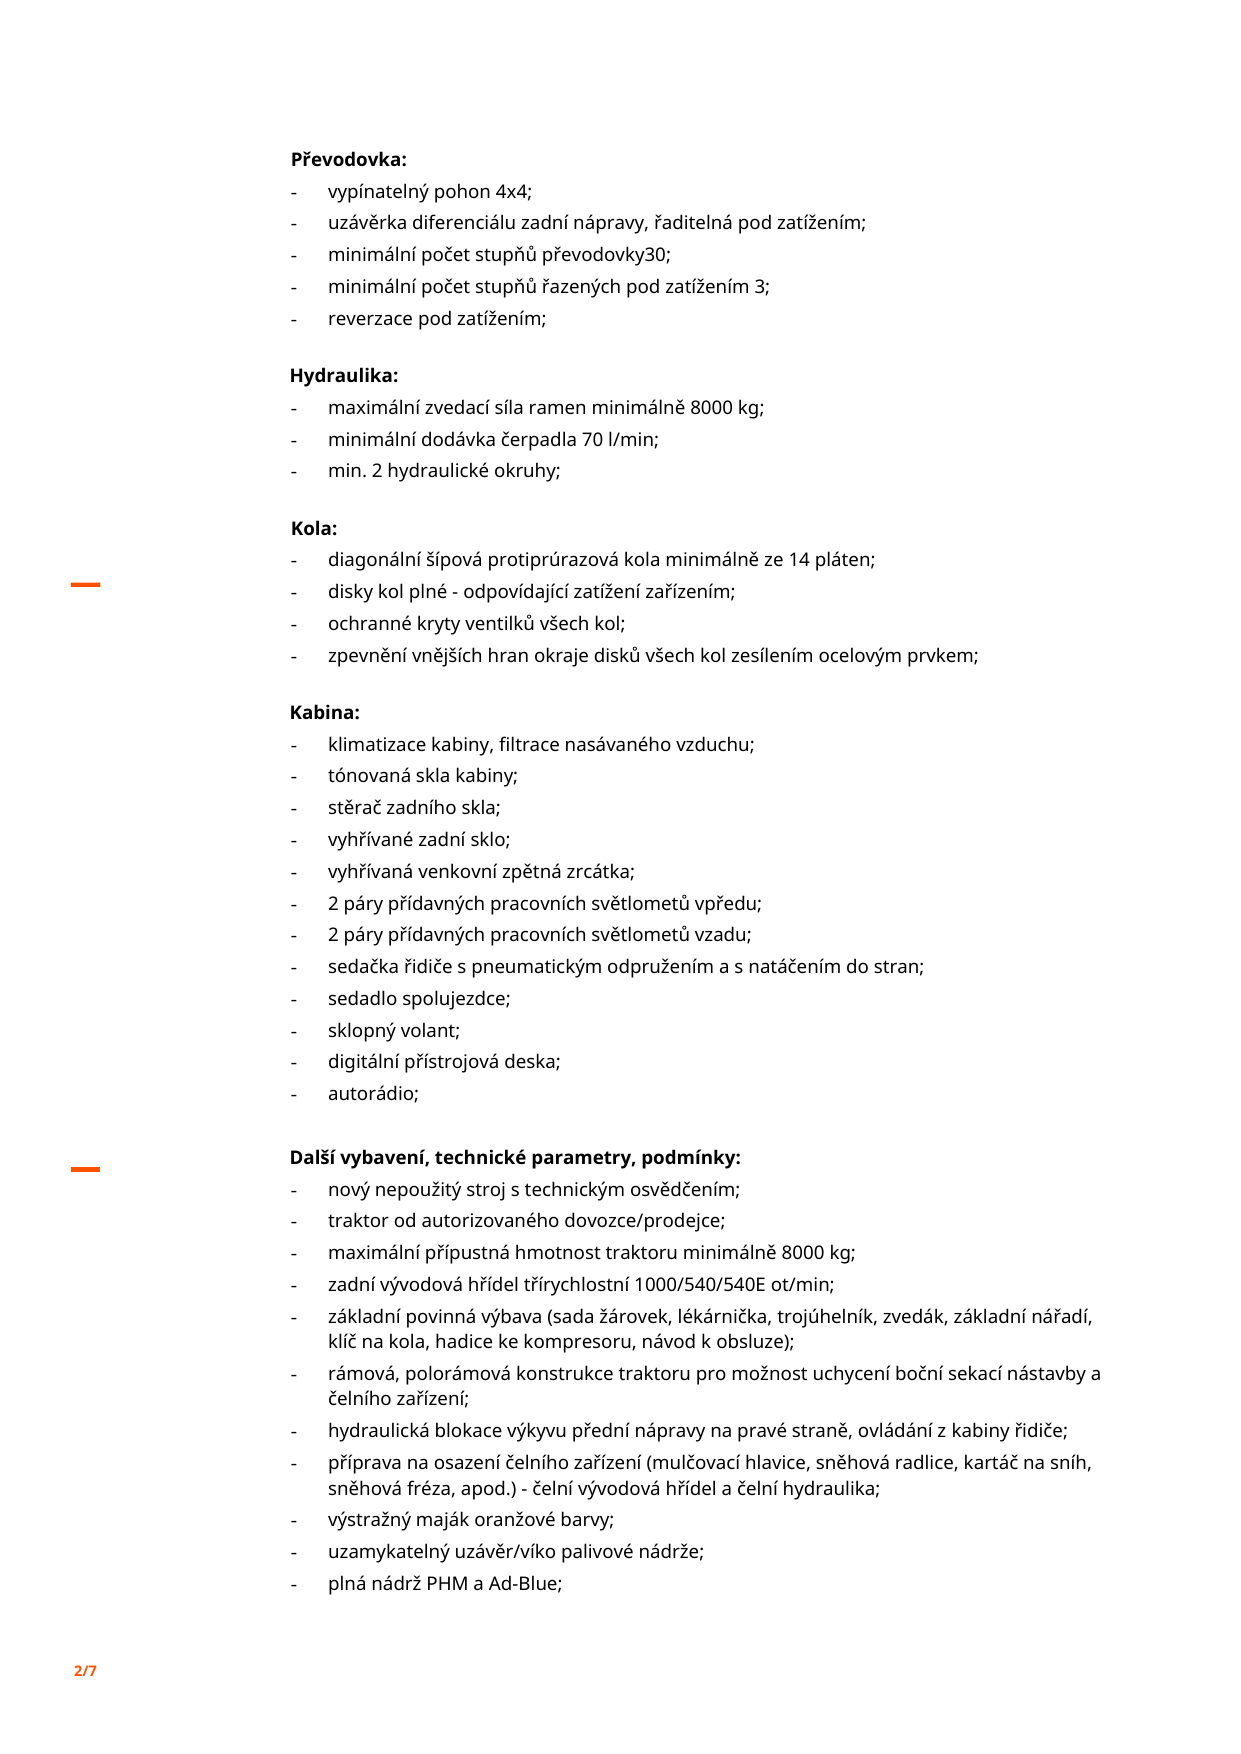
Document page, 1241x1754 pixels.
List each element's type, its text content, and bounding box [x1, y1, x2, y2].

list sklopný volant; [291, 1017, 1122, 1042]
list zadní vývodová hřídel třírychlostní 1000/540/540E ot/min; [291, 1271, 1122, 1297]
list min. 2 hydraulické okruhy; [291, 458, 1122, 483]
list zpevnění vnějších hran okraje disků všech kol zesílením ocelovým prvkem; [291, 642, 1122, 667]
list vypínatelný pohon 4x4; [291, 178, 1122, 203]
list sedačka řidiče s pneumatickým odpružením a s natáčením do stran; [291, 953, 1122, 979]
text Další vybavení, technické parametry, podmínky: [216, 1144, 1122, 1169]
list základní povinná výbava (sada žárovek, lékárnička, trojúhelník, zvedák, základní nářadí, klíč na kola, hadice ke kompresoru, návod k obsluze); [291, 1303, 1122, 1354]
list 2 páry přídavných pracovních světlometů vzadu; [291, 922, 1122, 947]
list minimální počet stupňů řazených pod zatížením 3; [291, 273, 1122, 299]
list traktor od autorizovaného dovozce/prodejce; [291, 1208, 1122, 1233]
list stěrač zadního skla; [291, 794, 1122, 820]
list vyhřívané zadní sklo; [291, 826, 1122, 852]
list rámová, polorámová konstrukce traktoru pro možnost uchycení boční sekací nástavby a čelního zařízení; [291, 1360, 1122, 1411]
list 2 páry přídavných pracovních světlometů vpředu; [291, 890, 1122, 915]
text Hydraulika: [216, 362, 1122, 388]
list disky kol plné - odpovídající zatížení zařízením; [291, 578, 1122, 604]
list reverzace pod zatížením; [291, 305, 1122, 331]
list maximální zvedací síla ramen minimálně 8000 kg; [291, 394, 1122, 419]
list vyhřívaná venkovní zpětná zrcátka; [291, 858, 1122, 884]
list minimální počet stupňů převodovky30; [291, 241, 1122, 267]
list diagonální šípová protiprúrazová kola minimálně ze 14 pláten; [291, 547, 1122, 572]
list plná nádrž PHM a Ad-Blue; [291, 1570, 1122, 1596]
list uzávěrka diferenciálu zadní nápravy, řaditelná pod zatížením; [291, 210, 1122, 235]
text Kola: [254, 515, 1122, 540]
text Převodovka: [217, 146, 1122, 172]
list hydraulická blokace výkyvu přední nápravy na pravé straně, ovládání z kabiny řidiče; [291, 1417, 1122, 1443]
list příprava na osazení čelního zařízení (mulčovací hlavice, sněhová radlice, kartáč na sníh, sněhová fréza, apod.) - čelní vývodová hřídel a čelní hydraulika; [291, 1449, 1122, 1500]
list tónovaná skla kabiny; [291, 763, 1122, 788]
list minimální dodávka čerpadla 70 l/min; [291, 426, 1122, 451]
list digitální přístrojová deska; [291, 1049, 1122, 1074]
list uzamykatelný uzávěr/víko palivové nádrže; [291, 1538, 1122, 1564]
list nový nepoužitý stroj s technickým osvědčením; [291, 1176, 1122, 1201]
list maximální přípustná hmotnost traktoru minimálně 8000 kg; [291, 1239, 1122, 1265]
list sedadlo spolujezdce; [291, 985, 1122, 1011]
list klimatizace kabiny, filtrace nasávaného vzduchu; [291, 731, 1122, 757]
list výstražný maják oranžové barvy; [291, 1507, 1122, 1532]
text Kabina: [216, 699, 1122, 725]
list autorádio; [291, 1081, 1122, 1106]
list ochranné kryty ventilků všech kol; [291, 610, 1122, 636]
